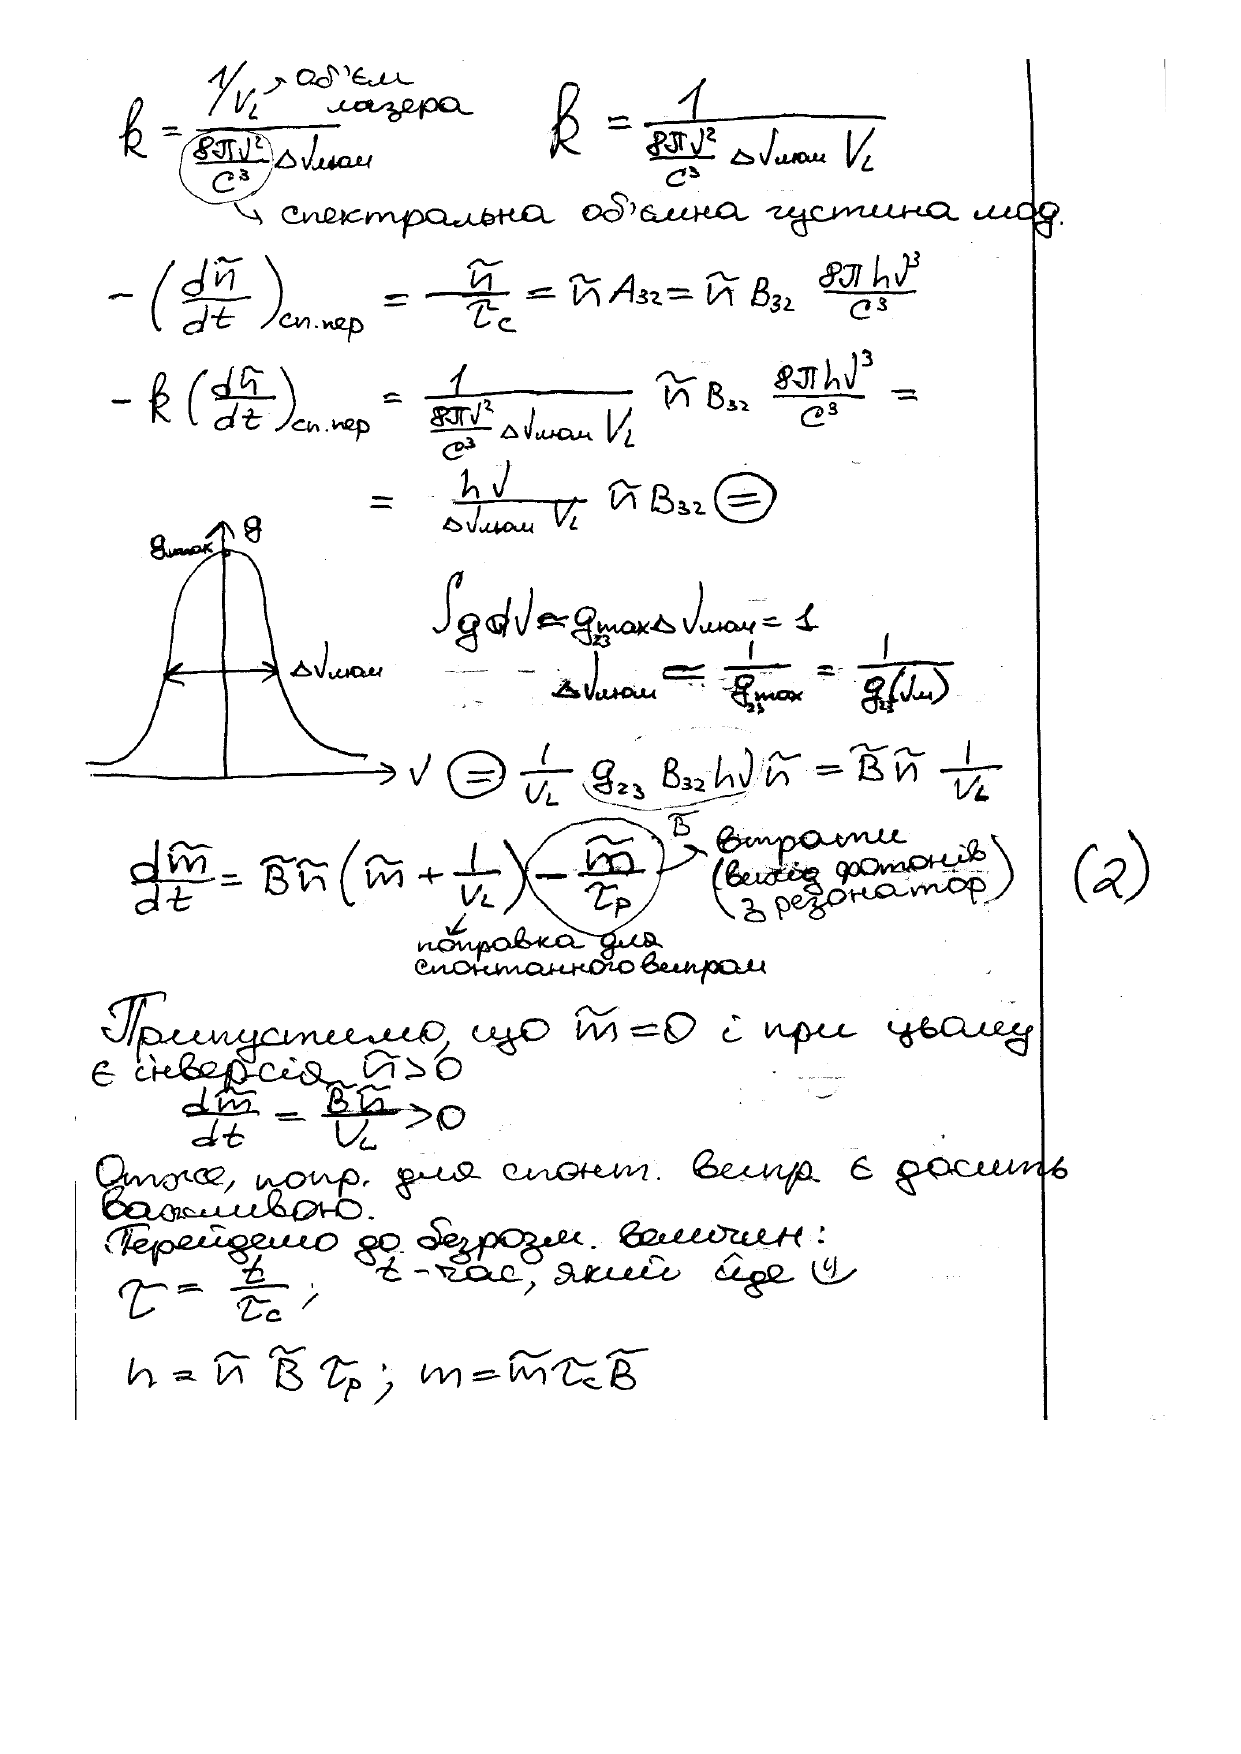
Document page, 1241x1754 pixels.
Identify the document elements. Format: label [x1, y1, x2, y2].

picture [75, 59, 1166, 1420]
